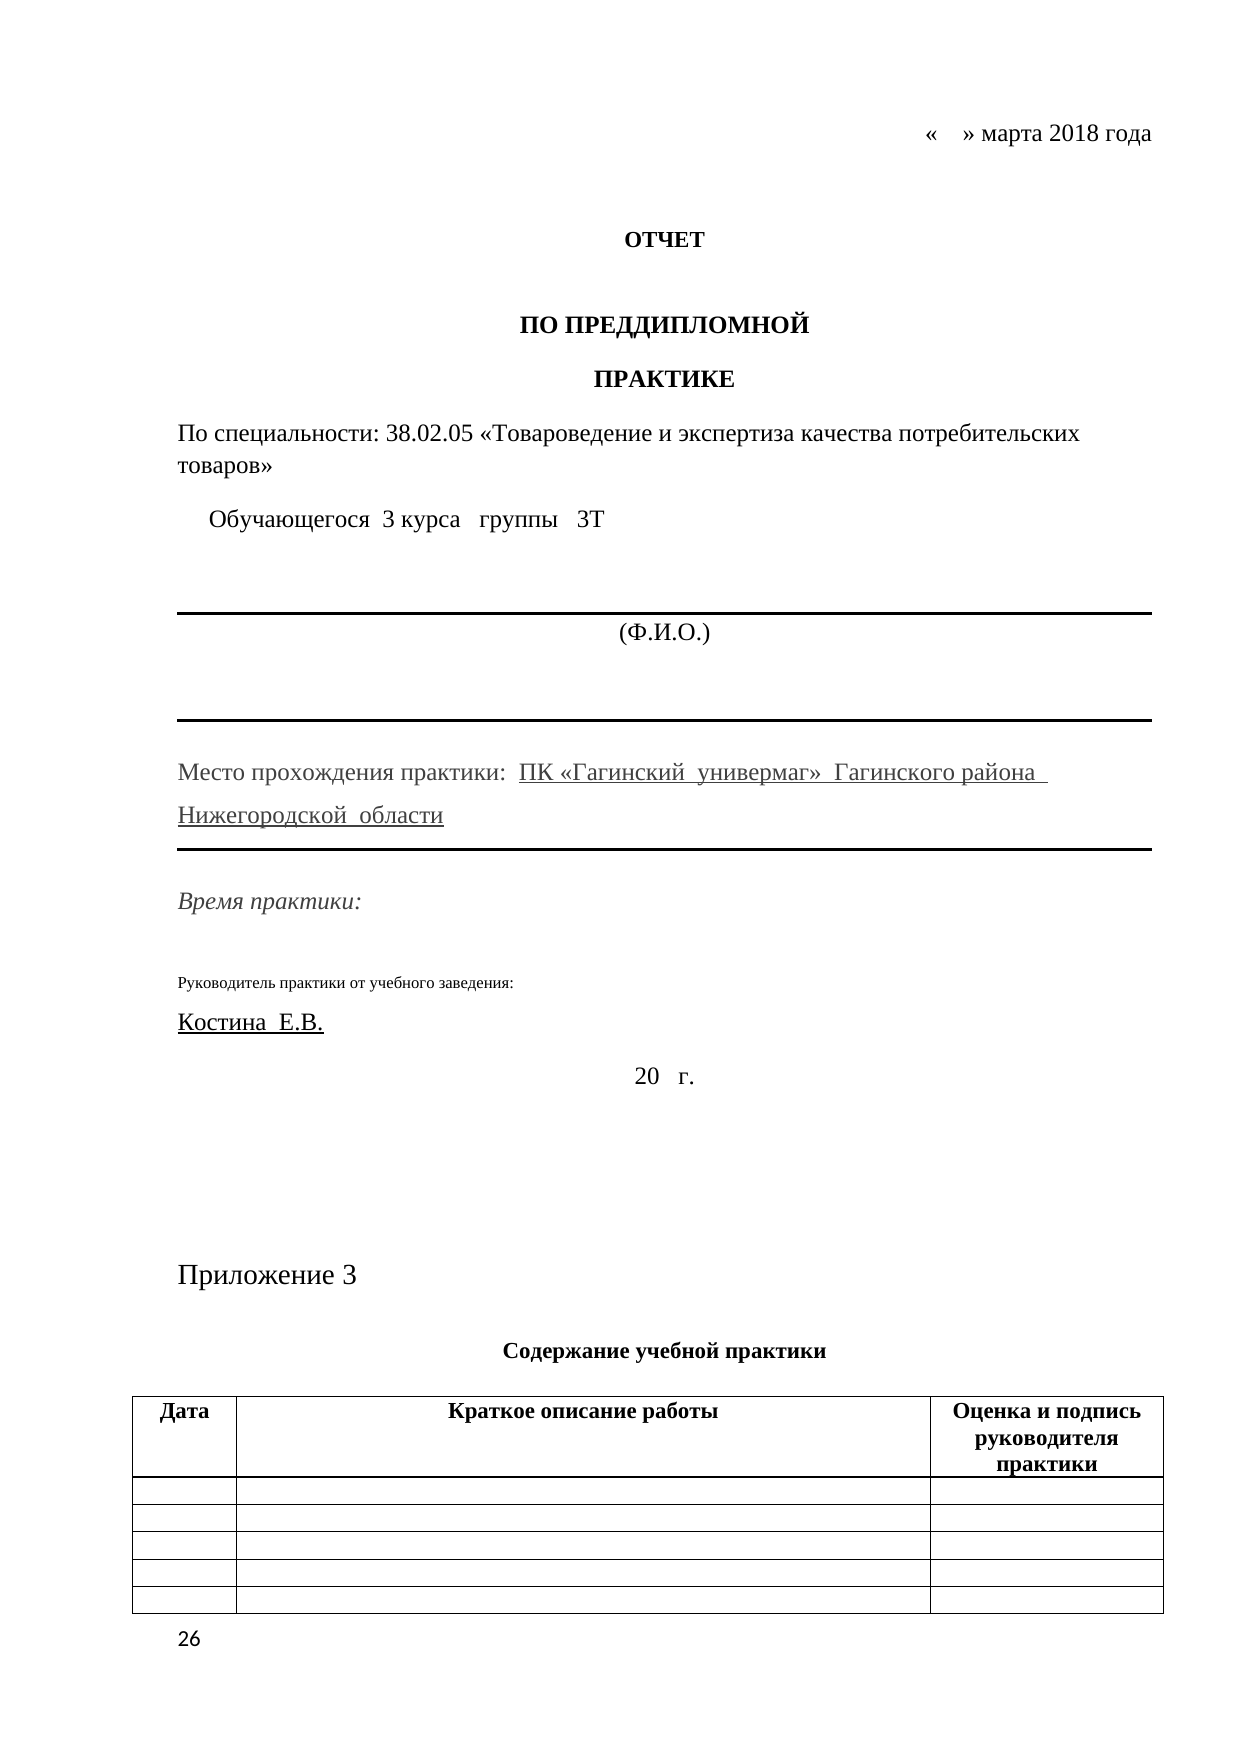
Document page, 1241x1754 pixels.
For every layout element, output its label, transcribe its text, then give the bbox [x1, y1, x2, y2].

subtitle Место прохождения практики: ПК «Гагинский универмаг» Гагинского района Нижегородской области [177, 757, 1152, 848]
table_cell [133, 1587, 236, 1613]
table_cell [133, 1560, 236, 1586]
table_cell [237, 1560, 930, 1586]
table_cell [133, 1532, 236, 1558]
table_cell [931, 1587, 1163, 1613]
table_cell [237, 1505, 930, 1531]
text (Ф.И.О.) [177, 615, 1152, 646]
subtitle Время практики: [177, 886, 1152, 915]
text « » марта 2018 года [177, 118, 1152, 147]
text Руководитель практики от учебного заведения: [177, 973, 1152, 992]
table_cell [931, 1560, 1163, 1586]
text ПРАКТИКЕ [177, 364, 1152, 392]
table_cell [133, 1478, 236, 1504]
text По специальности: 38.02.05 «Товароведение и экспертиза качества потребительских товаров» [177, 418, 1152, 479]
table_header Дата [133, 1397, 236, 1476]
text 20 г. [177, 1061, 1152, 1090]
table_cell [237, 1478, 930, 1504]
text Содержание учебной практики [177, 1337, 1152, 1363]
text Обучающегося 3 курса группы 3Т [177, 504, 1152, 533]
table_cell [237, 1532, 930, 1558]
table_header Оценка и подпись руководителя практики [931, 1397, 1163, 1476]
table_cell [133, 1505, 236, 1531]
table_header Краткое описание работы [237, 1397, 930, 1476]
text Костина Е.В. [177, 1007, 1152, 1036]
subtitle ОТЧЕТ [177, 226, 1152, 252]
table_cell [931, 1532, 1163, 1558]
text ПО ПРЕДДИПЛОМНОЙ [177, 310, 1152, 339]
text Приложение 3 [177, 1257, 1152, 1291]
table_cell [237, 1587, 930, 1613]
table_cell [931, 1478, 1163, 1504]
table_cell [931, 1505, 1163, 1531]
